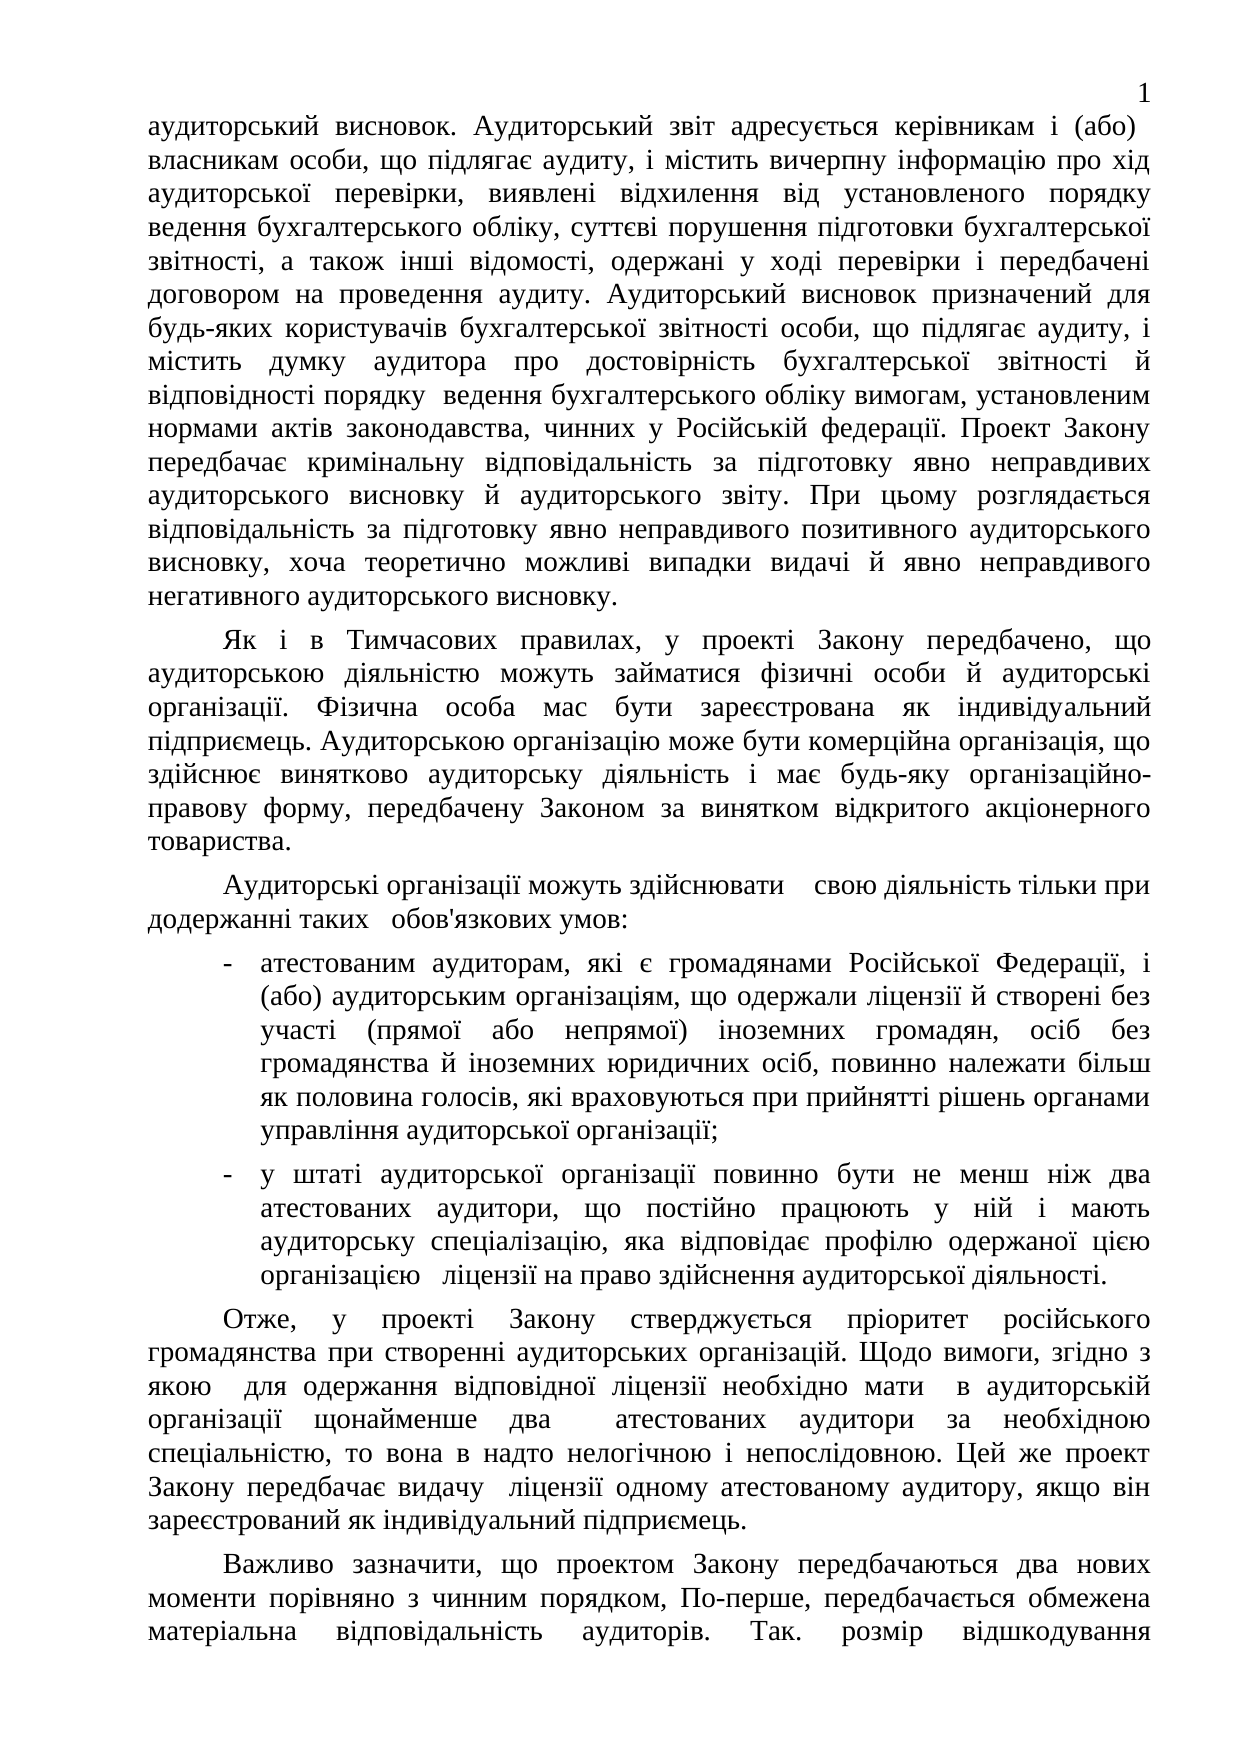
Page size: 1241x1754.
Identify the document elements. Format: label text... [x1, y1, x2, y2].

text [148, 108, 1152, 612]
list атестованим аудиторам, які є громадянами Російської Федерації, і (або) аудиторським організаціям, що одержали ліцензії й створені без участі (прямої або непрямої) іноземних громадян, осіб без громадянства й іноземних юридичних осіб, повинно належати більш як половина голосів, які враховуються при прийнятті рішень органами управління аудиторської організації; [223, 945, 1152, 1146]
text Отже, у проекті Закону стверджується пріоритет російського громадянства при створенні аудиторських організацій. Щодо вимоги, згідно з якою для одержання відповідної ліцензії необхідно мати в аудиторській організації щонайменше два атестованих аудитори за необхідною спеціальністю, то вона в надто нелогічною і непослідовною. Цей же проект Закону передбачає видачу ліцензії одному атестованому аудитору, якщо він зареєстрований як індивідуальний підприємець. [148, 1301, 1152, 1536]
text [148, 1546, 1152, 1647]
text Аудиторські організації можуть здійснювати свою діяльність тільки при додержанні таких обов'язкових умов: [148, 867, 1152, 934]
text Як і в Тимчасових правилах, у проекті Закону передбачено, що аудиторською діяльністю можуть займатися фізичні особи й аудиторські організації. Фізична особа мас бути зареєстрована як індивідуальний підприємець. Аудиторською організацію може бути комерційна організація, що здійснює винятково аудиторську діяльність і має будь-яку організаційно-правову форму, передбачену Законом за винятком відкритого акціонерного товариства. [148, 622, 1152, 857]
list у штаті аудиторської організації повинно бути не менш ніж два атестованих аудитори, що постійно працюють у ній і мають аудиторську спеціалізацію, яка відповідає профілю одержаної цією організацією ліцензії на право здійснення аудиторської діяльності. [223, 1156, 1152, 1291]
